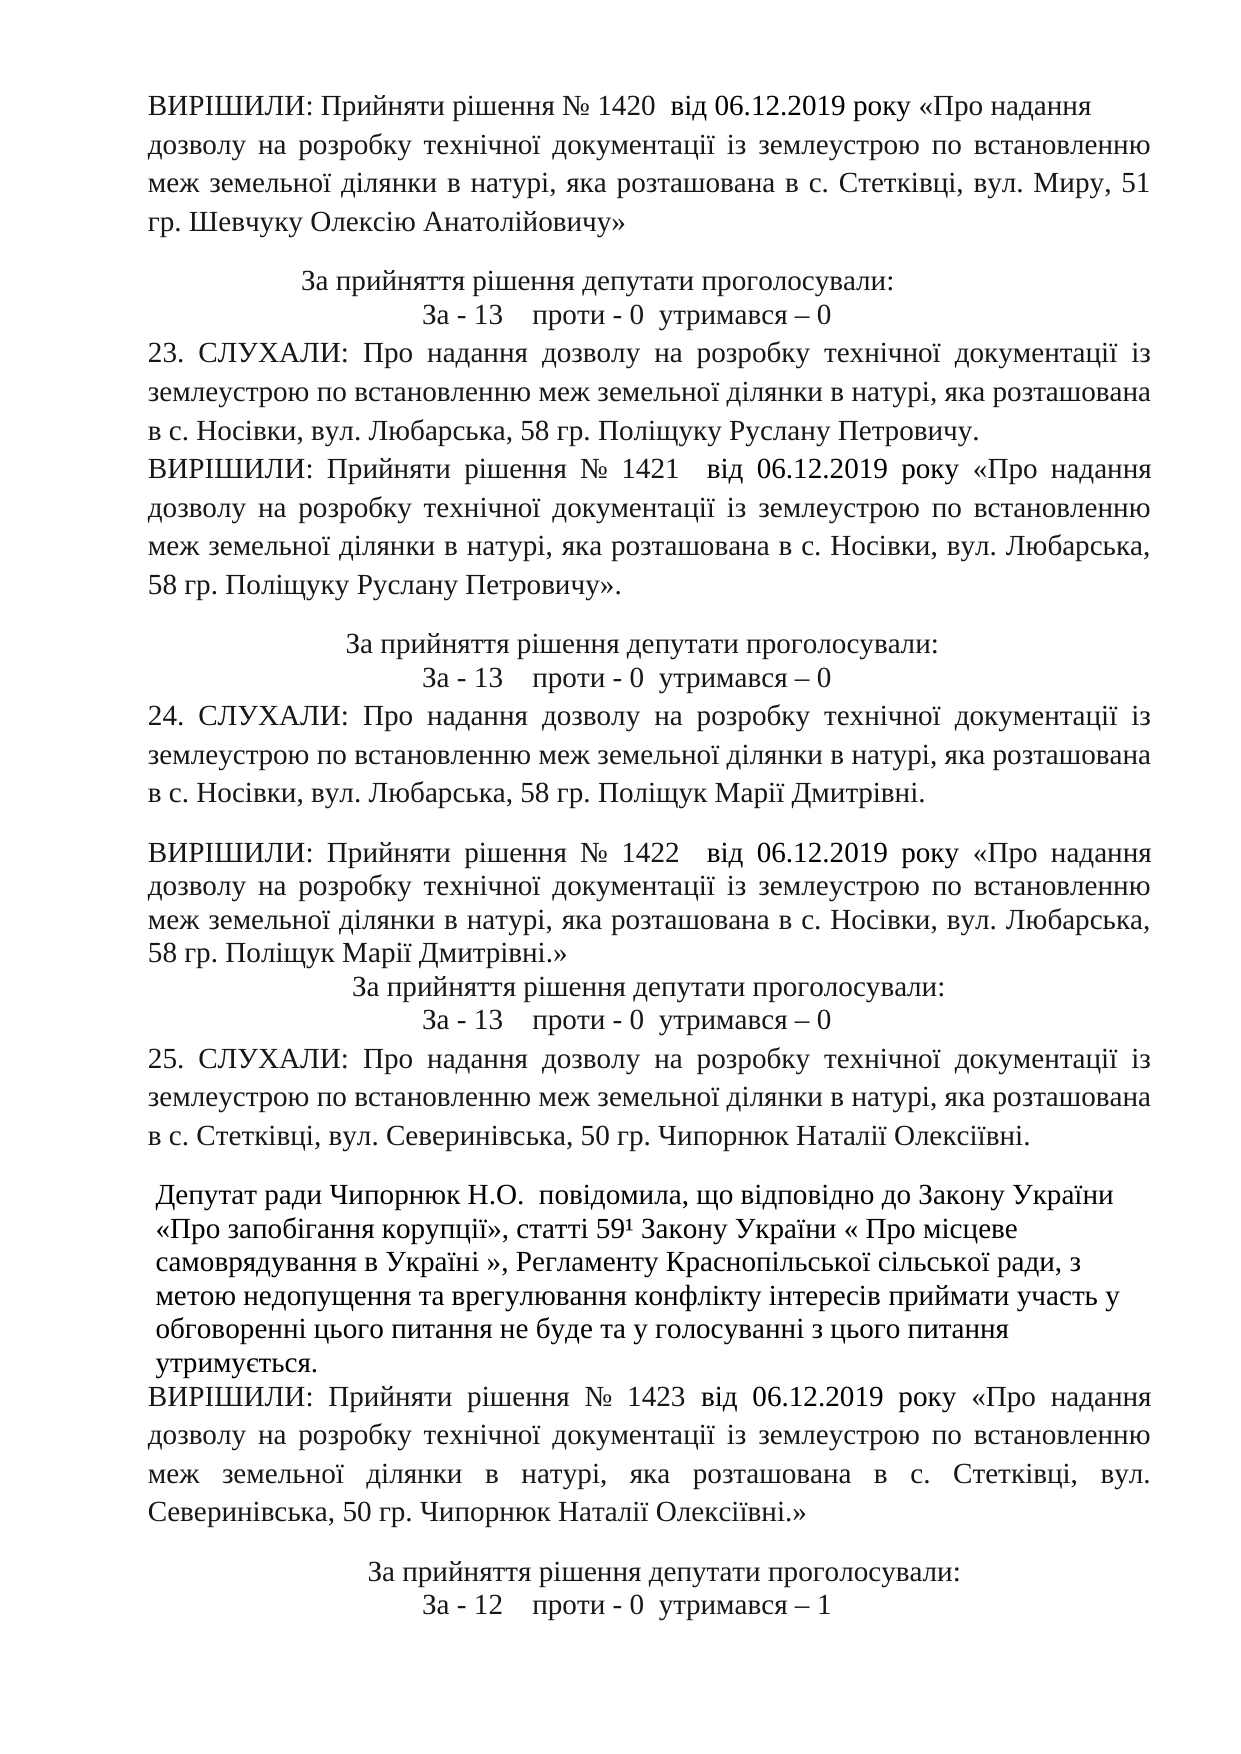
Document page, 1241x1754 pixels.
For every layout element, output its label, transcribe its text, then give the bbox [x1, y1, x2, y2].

text Депутат ради Чипорнюк Н.О. повідомила, що відповідно до Закону України «Про запобігання корупції», статті 59¹ Закону України « Про місцеве самоврядування в Україні », Регламенту Краснопільської сільської ради, з метою недопущення та врегулювання конфлікту інтересів приймати участь у обговоренні цього питання не буде та у голосуванні з цього питання утримується. [155, 1177, 1152, 1379]
text За прийняття рішення депутати проголосували: [148, 263, 1152, 297]
text ВИРІШИЛИ: Прийняти рішення № 1422 від 06.12.2019 року «Про надання дозволу на розробку технічної документації із землеустрою по встановленню меж земельної ділянки в натурі, яка розташована в с. Носівки, вул. Любарська, 58 гр. Поліщук Марії Дмитрівні.» [148, 835, 1152, 969]
text За прийняття рішення депутати проголосували: [148, 1554, 1152, 1587]
list ВИРІШИЛИ: Прийняти рішення № 1421 від 06.12.2019 року «Про надання дозволу на розробку технічної документації із землеустрою по встановленню меж земельної ділянки в натурі, яка розташована в с. Носівки, вул. Любарська, 58 гр. Поліщуку Руслану Петровичу». [148, 451, 1152, 600]
list 23. СЛУХАЛИ: Про надання дозволу на розробку технічної документації із землеустрою по встановленню меж земельної ділянки в натурі, яка розташована в с. Носівки, вул. Любарська, 58 гр. Поліщуку Руслану Петровичу. [148, 336, 1152, 446]
text За прийняття рішення депутати проголосували: [148, 626, 1152, 660]
list ВИРІШИЛИ: Прийняти рішення № 1423 від 06.12.2019 року «Про надання дозволу на розробку технічної документації із землеустрою по встановленню меж земельної ділянки в натурі, яка розташована в с. Стетківці, вул. Северинівська, 50 гр. Чипорнюк Наталії Олексіївні.» [148, 1379, 1152, 1528]
list дозволу на розробку технічної документації із землеустрою по встановленню меж земельної ділянки в натурі, яка розташована в с. Стетківці, вул. Миру, 51 гр. Шевчуку Олексію Анатолійовичу» [148, 127, 1152, 238]
list 24. СЛУХАЛИ: Про надання дозволу на розробку технічної документації із землеустрою по встановленню меж земельної ділянки в натурі, яка розташована в с. Носівки, вул. Любарська, 58 гр. Поліщук Марії Дмитрівні. [148, 698, 1152, 809]
list 25. СЛУХАЛИ: Про надання дозволу на розробку технічної документації із землеустрою по встановленню меж земельної ділянки в натурі, яка розташована в с. Стетківці, вул. Северинівська, 50 гр. Чипорнюк Наталії Олексіївні. [148, 1041, 1152, 1152]
list За - 13 проти - 0 утримався – 0 [148, 1002, 1152, 1036]
list За - 12 проти - 0 утримався – 1 [148, 1587, 1152, 1621]
list За - 13 проти - 0 утримався – 0 [148, 297, 1152, 331]
text За прийняття рішення депутати проголосували: [148, 969, 1152, 1002]
list ВИРІШИЛИ: Прийняти рішення № 1420 від 06.12.2019 року «Про надання [148, 88, 1152, 122]
list За - 13 проти - 0 утримався – 0 [148, 660, 1152, 693]
